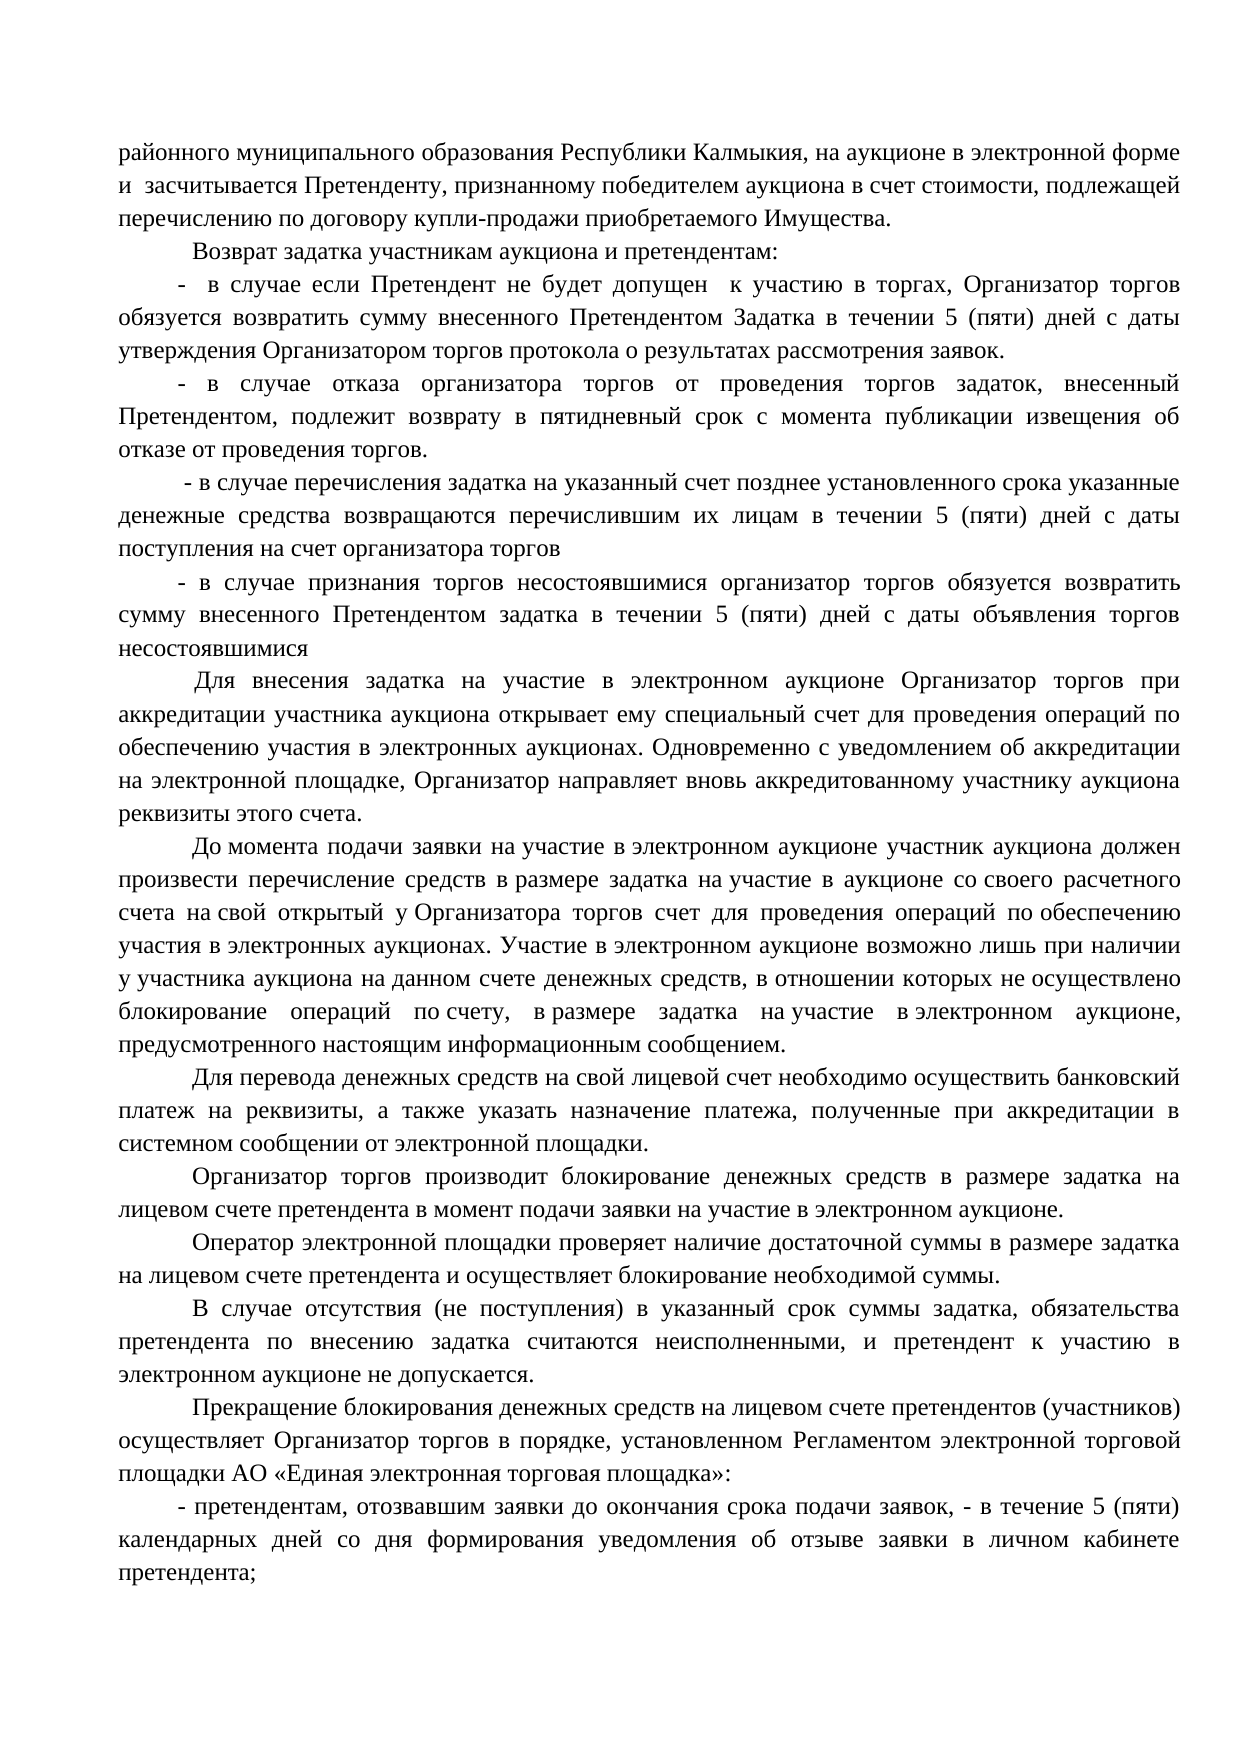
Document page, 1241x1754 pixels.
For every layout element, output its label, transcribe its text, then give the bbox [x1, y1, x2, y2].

text Для внесения задатка на участие в электронном аукционе Организатор торгов при аккредитации участника аукциона открывает ему специальный счет для проведения операций по обеспечению участия в электронных аукционах. Одновременно с уведомлением об аккредитации на электронной площадке, Организатор направляет вновь аккредитованному участнику аукциона реквизиты этого счета. [118, 666, 1181, 826]
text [118, 137, 1181, 232]
text Возврат задатка участникам аукциона и претендентам: [118, 236, 1181, 265]
text - претендентам, отозвавшим заявки до окончания срока подачи заявок, - в течение 5 (пяти) календарных дней со дня формирования уведомления об отзыве заявки в личном кабинете претендента; [118, 1491, 1181, 1586]
text - в случае если Претендент не будет допущен к участию в торгах, Организатор торгов обязуется возвратить сумму внесенного Претендентом Задатка в течении 5 (пяти) дней с даты утверждения Организатором торгов протокола о результатах рассмотрения заявок. [118, 269, 1181, 364]
text - в случае перечисления задатка на указанный счет позднее установленного срока указанные денежные средства возвращаются перечислившим их лицам в течении 5 (пяти) дней с даты поступления на счет организатора торгов [118, 467, 1181, 562]
text Организатор торгов производит блокирование денежных средств в размере задатка на лицевом счете претендента в момент подачи заявки на участие в электронном аукционе. [118, 1161, 1181, 1223]
text В случае отсутствия (не поступления) в указанный срок суммы задатка, обязательства претендента по внесению задатка считаются неисполненными, и претендент к участию в электронном аукционе не допускается. [118, 1293, 1181, 1388]
text - в случае отказа организатора торгов от проведения торгов задаток, внесенный Претендентом, подлежит возврату в пятидневный срок с момента публикации извещения об отказе от проведения торгов. [118, 368, 1181, 463]
text Прекращение блокирования денежных средств на лицевом счете претендентов (участников) осуществляет Организатор торгов в порядке, установленном Регламентом электронной торговой площадки АО «Единая электронная торговая площадка»: [118, 1392, 1181, 1487]
text До момента подачи заявки на участие в электронном аукционе участник аукциона должен произвести перечисление средств в размере задатка на участие в аукционе со своего расчетного счета на свой открытый у Организатора торгов счет для проведения операций по обеспечению участия в электронных аукционах. Участие в электронном аукционе возможно лишь при наличии у участника аукциона на данном счете денежных средств, в отношении которых не осуществлено блокирование операций по счету, в размере задатка на участие в электронном аукционе, предусмотренного настоящим информационным сообщением. [118, 831, 1181, 1058]
text Оператор электронной площадки проверяет наличие достаточной суммы в размере задатка на лицевом счете претендента и осуществляет блокирование необходимой суммы. [118, 1227, 1181, 1289]
text - в случае признания торгов несостоявшимися организатор торгов обязуется возвратить сумму внесенного Претендентом задатка в течении 5 (пяти) дней с даты объявления торгов несостоявшимися [118, 567, 1181, 661]
text Для перевода денежных средств на свой лицевой счет необходимо осуществить банковский платеж на реквизиты, а также указать назначение платежа, полученные при аккредитации в системном сообщении от электронной площадки. [118, 1062, 1181, 1157]
